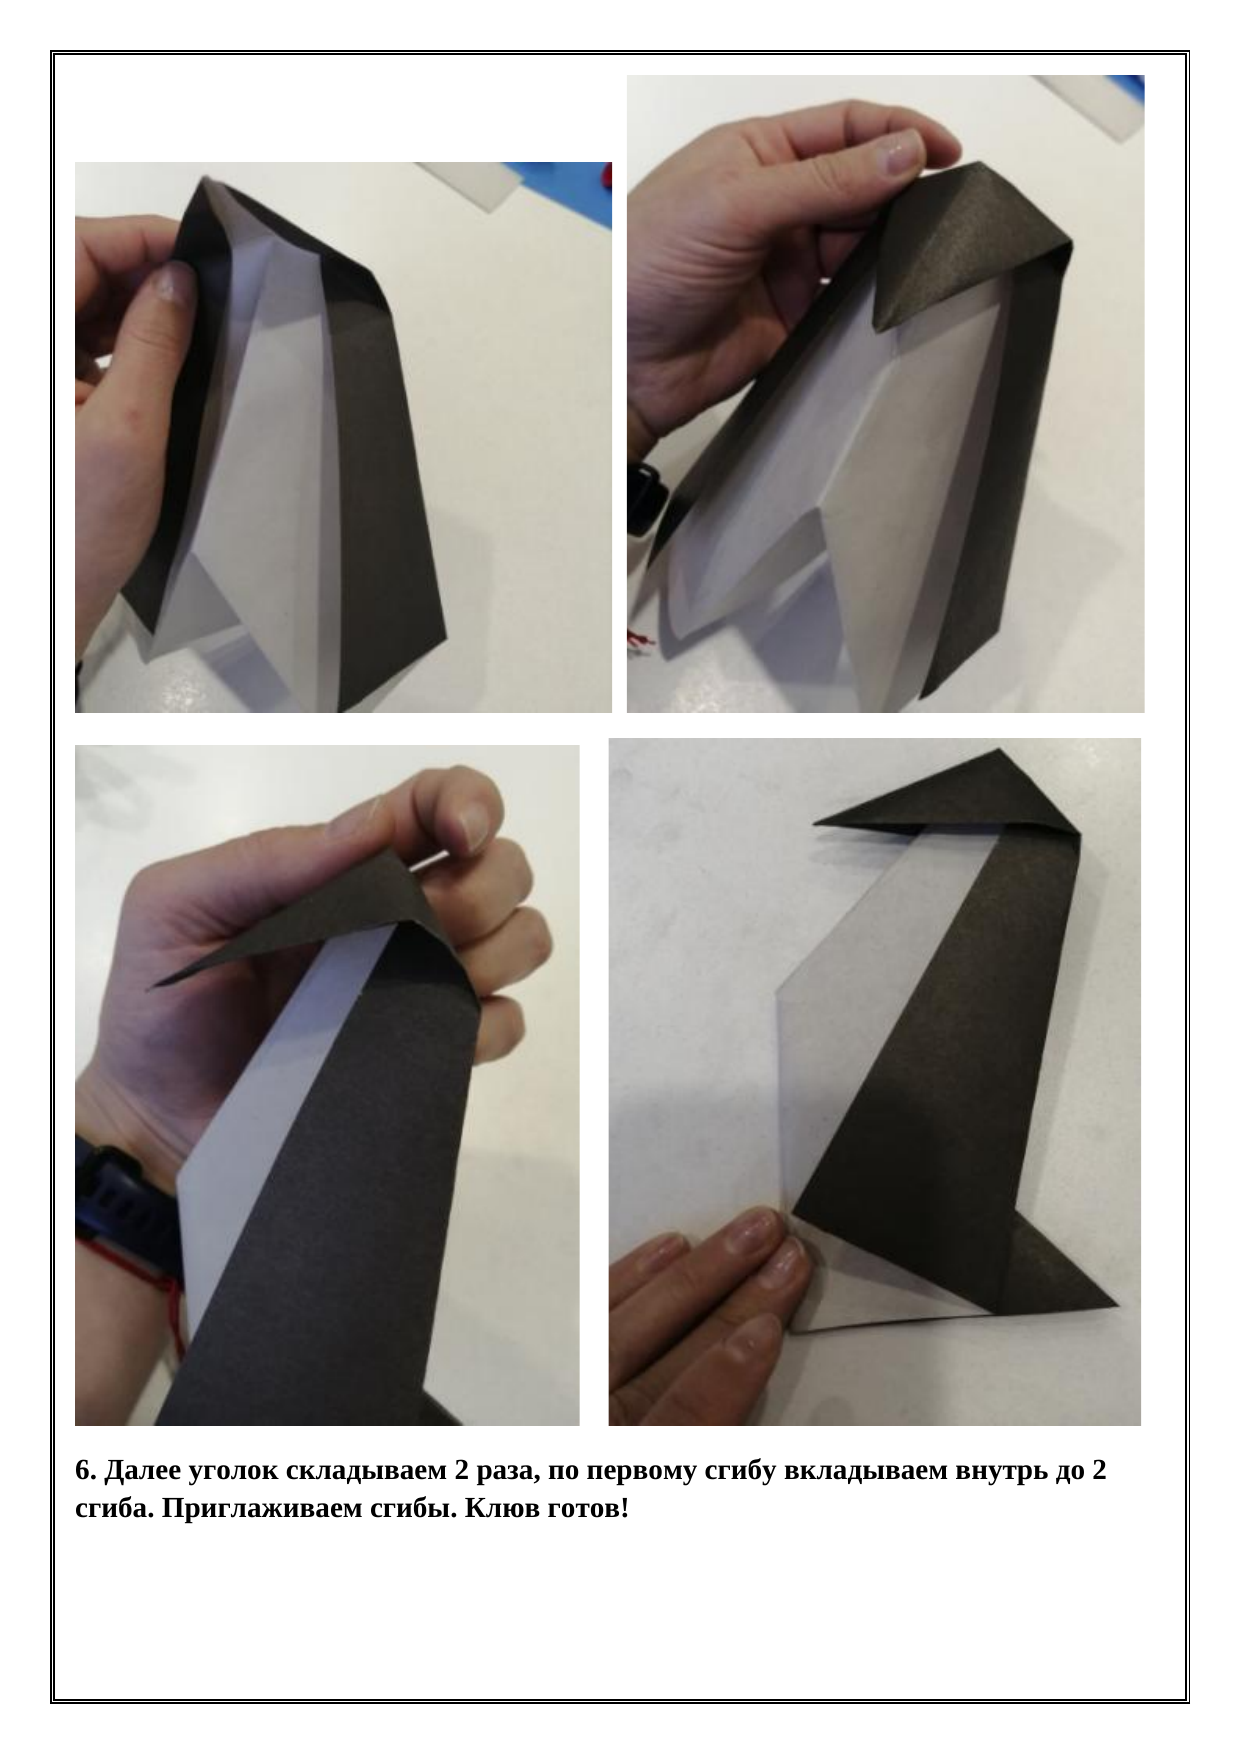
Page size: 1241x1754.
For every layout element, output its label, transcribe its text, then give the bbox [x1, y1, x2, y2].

text 6. Далее уголок складываем 2 раза, по первому сгибу вкладываем внутрь до 2 сгиба. Приглаживаем сгибы. Клюв готов! [75, 1452, 1165, 1524]
picture [608, 738, 1142, 1426]
picture [75, 162, 613, 713]
picture [626, 75, 1145, 713]
picture [75, 745, 580, 1426]
